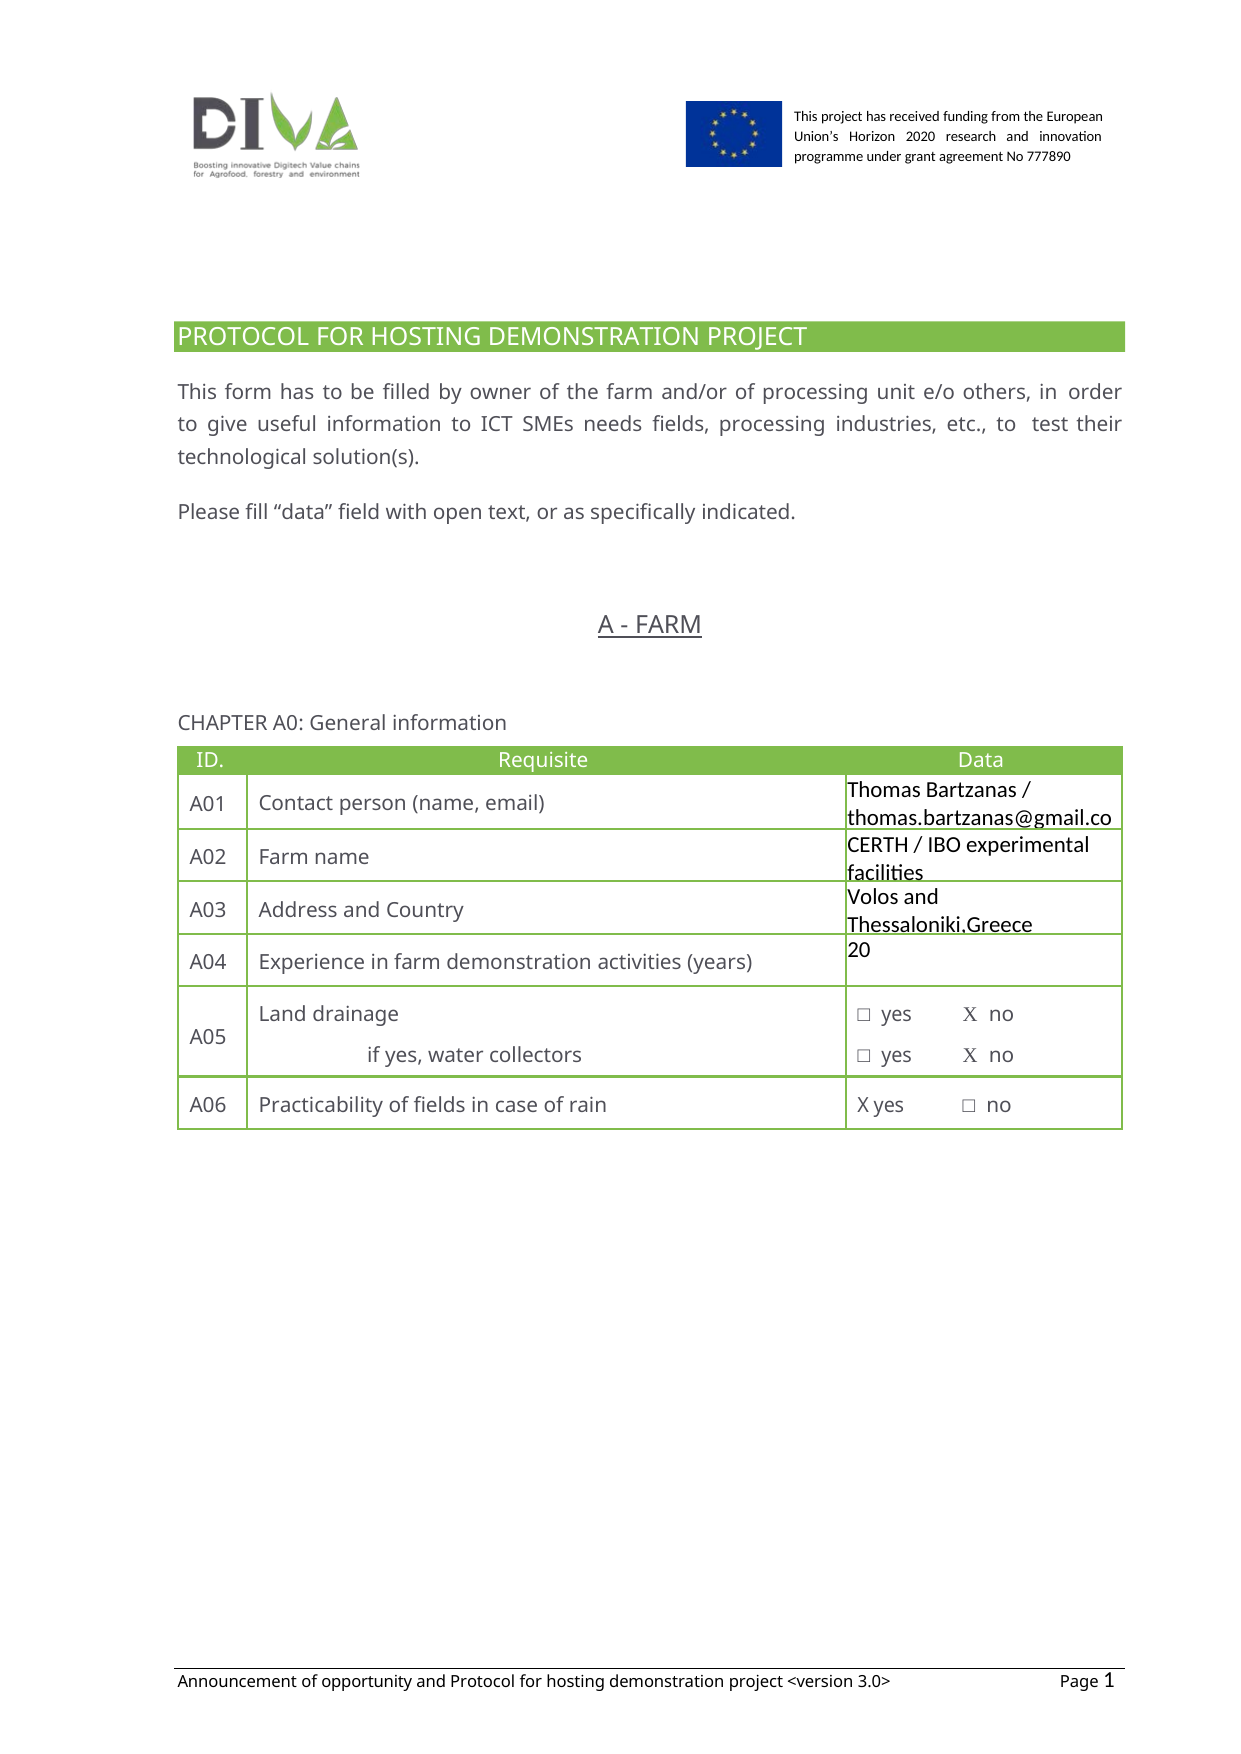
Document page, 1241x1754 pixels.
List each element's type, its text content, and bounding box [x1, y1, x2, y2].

table_cell Experience in farm demonstration activities (years) [248, 935, 845, 985]
table_cell A03 [179, 882, 246, 933]
table_header Data [847, 748, 1121, 773]
table_cell A01 [179, 775, 246, 828]
text CHAPTER A0: General information [177, 708, 1138, 736]
picture [685, 101, 783, 167]
subtitle A - FARM [162, 607, 1137, 641]
table_cell yes X no yes X no [847, 987, 1121, 1075]
table_cell Land drainage if yes, water collectors [248, 987, 845, 1075]
table_cell 20 [847, 935, 1121, 985]
table_cell Farm name [248, 830, 845, 880]
table_cell Address and Country [248, 882, 845, 933]
table_cell Practicability of fields in case of rain [248, 1078, 845, 1128]
table_cell A06 [179, 1078, 246, 1128]
table_cell A05 [179, 987, 246, 1075]
table_header Requisite [248, 748, 845, 773]
table_cell A02 [179, 830, 246, 880]
table_cell Thomas Bartzanas / thomas.bartzanas@gmail.com [847, 775, 1121, 828]
text This form has to be filled by owner of the farm and/or of processing unit e/o others, in order to give useful information to ICT SMEs needs fields, processing industries, etc., to test their technological solution(s). [177, 377, 1122, 470]
table_cell X yes □ no [847, 1078, 1121, 1128]
table_header ID. [179, 748, 246, 773]
picture [177, 75, 375, 193]
text Please fill “data” field with open text, or as specifically indicated. [177, 497, 1138, 526]
table_cell Contact person (name, email) [248, 775, 845, 828]
table_cell CERTH / IBO experimental facilities [847, 830, 1121, 880]
table_cell Volos and Thessaloniki,Greece [847, 882, 1121, 933]
table_cell A04 [179, 935, 246, 985]
